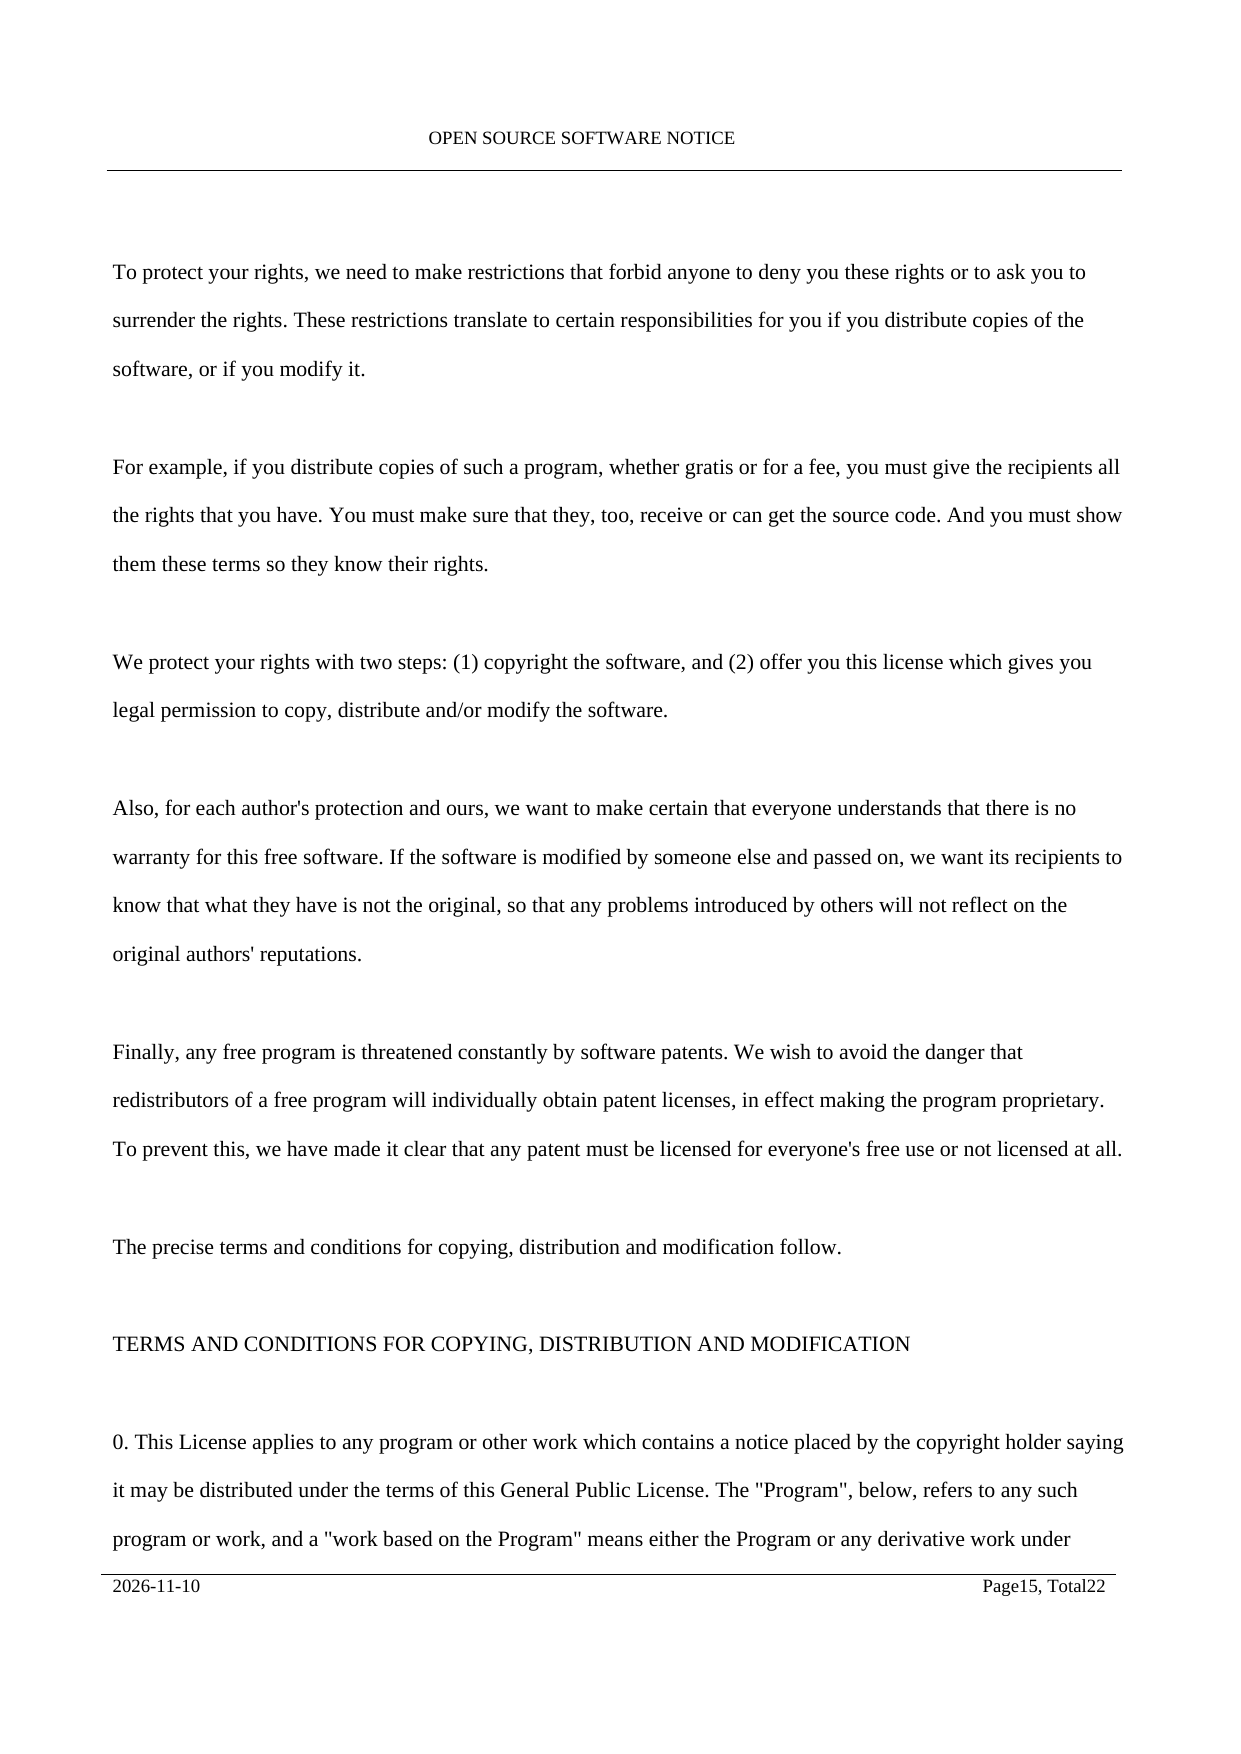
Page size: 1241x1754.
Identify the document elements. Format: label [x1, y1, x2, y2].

text [112, 206, 1128, 1555]
